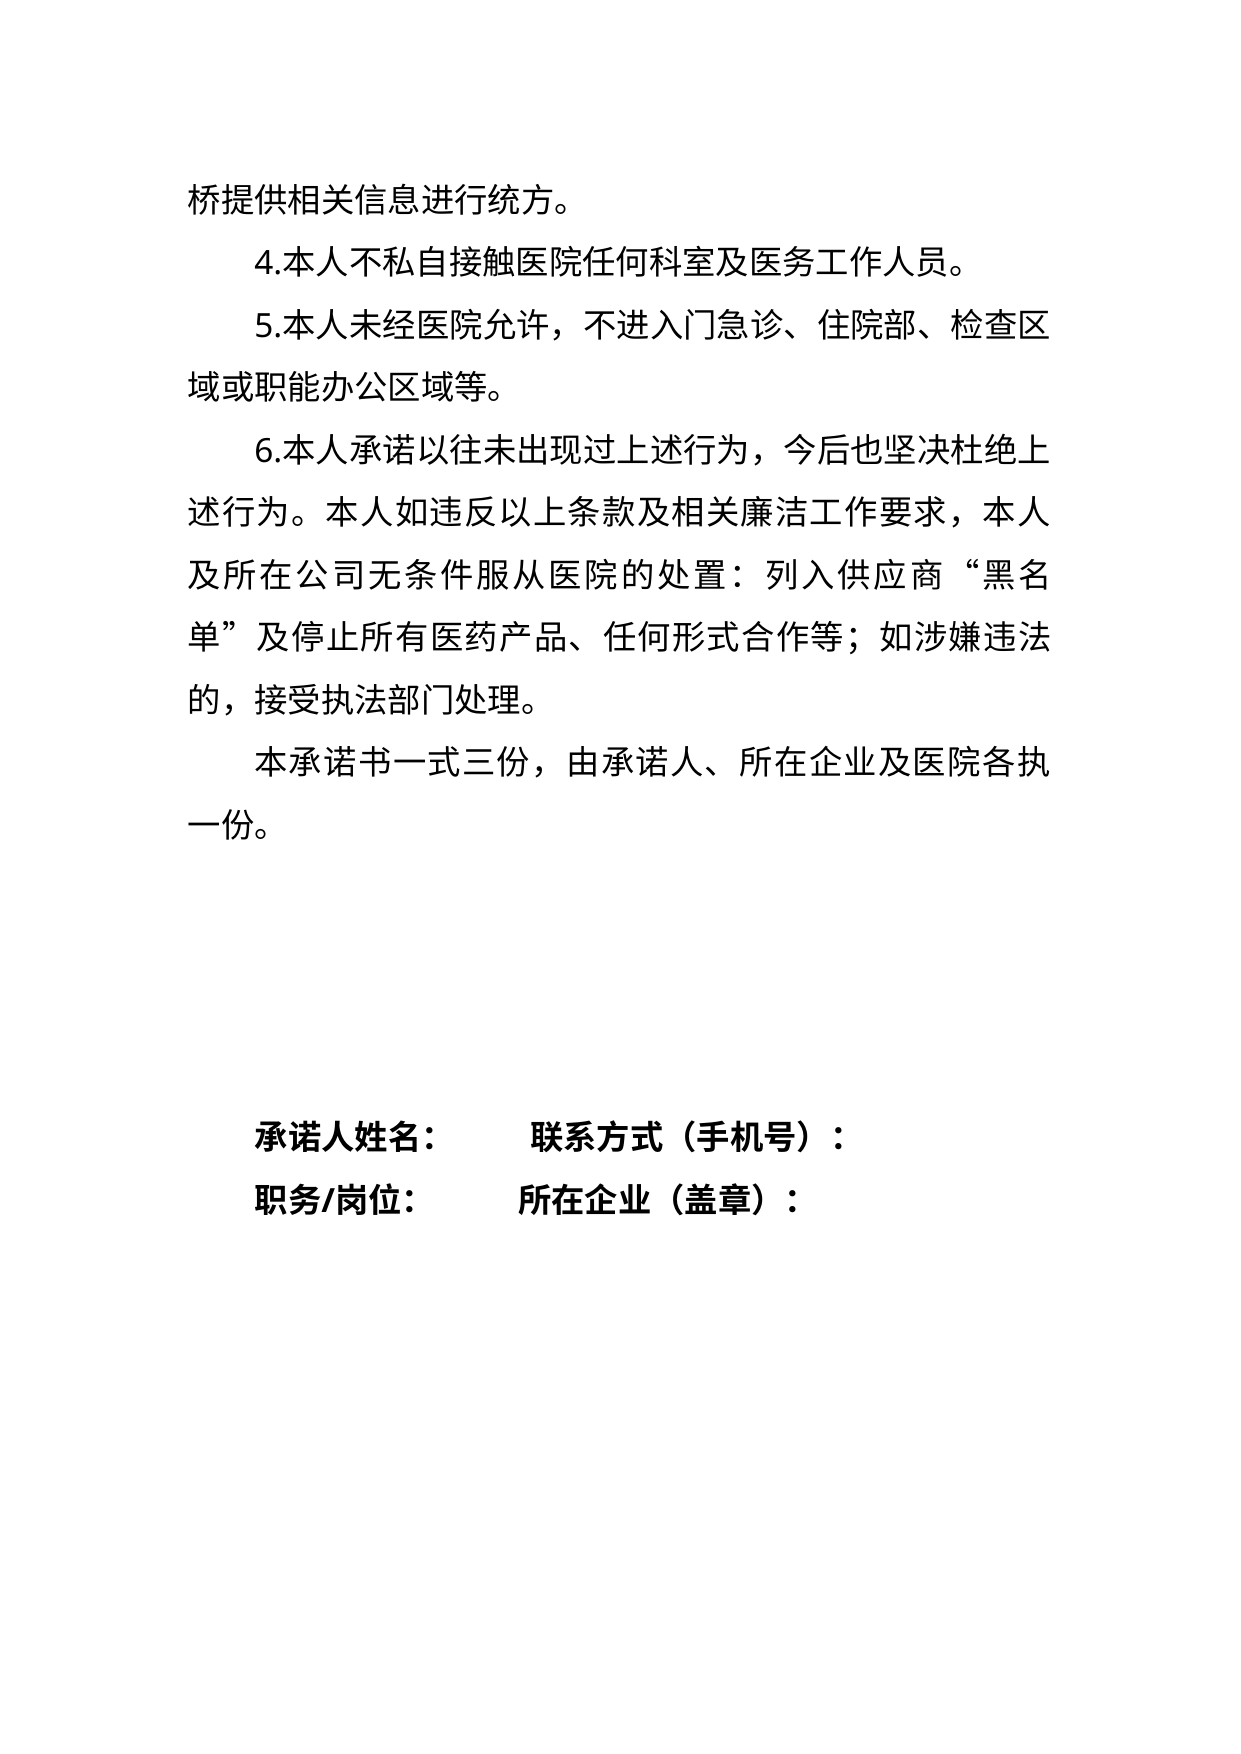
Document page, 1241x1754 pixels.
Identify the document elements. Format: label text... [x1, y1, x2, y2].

text 本承诺书一式三份，由承诺人、所在企业及医院各执一份。 [187, 724, 1053, 849]
text 5.本人未经医院允许，不进入门急诊、住院部、检查区域或职能办公区域等。 [187, 287, 1053, 412]
text 6.本人承诺以往未出现过上述行为，今后也坚决杜绝上述行为。本人如违反以上条款及相关廉洁工作要求，本人及所在公司无条件服从医院的处置：列入供应商“黑名单”及停止所有医药产品、任何形式合作等；如涉嫌违法的，接受执法部门处理。 [187, 412, 1053, 724]
text 承诺人姓名： 联系方式（手机号）： [187, 1099, 1053, 1162]
text 职务/岗位： 所在企业（盖章）： [187, 1162, 1053, 1224]
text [187, 162, 1053, 224]
text 4.本人不私自接触医院任何科室及医务工作人员。 [187, 224, 1053, 287]
